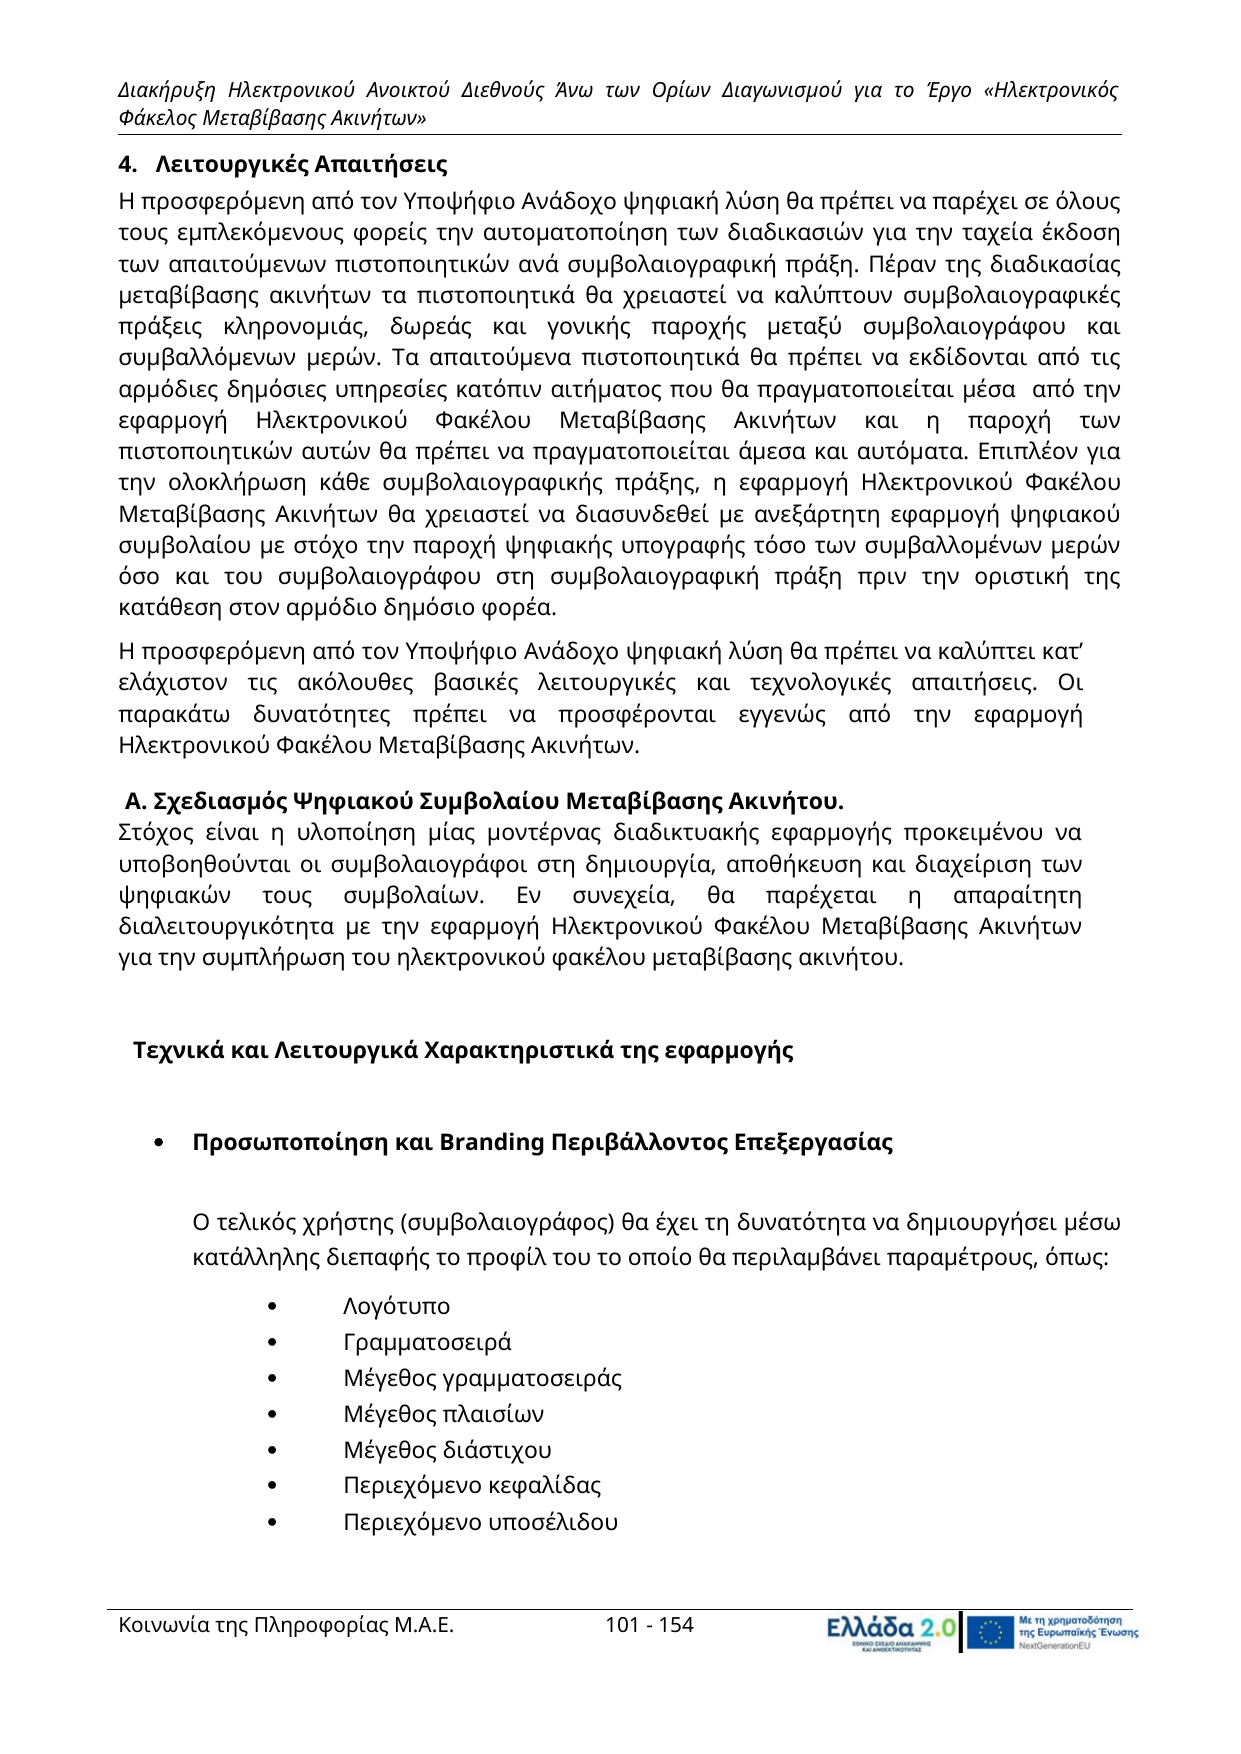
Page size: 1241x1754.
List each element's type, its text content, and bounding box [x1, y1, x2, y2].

list Προσωποποίηση και Branding Περιβάλλοντος Επεξεργασίας [154, 1126, 1122, 1157]
list Μέγεθος πλαισίων [268, 1398, 1122, 1429]
list Μέγεθος γραμματοσειράς [268, 1362, 1122, 1393]
list Λογότυπο [268, 1290, 1122, 1321]
text Η προσφερόμενη από τον Υποψήφιο Ανάδοχο ψηφιακή λύση θα πρέπει να παρέχει σε όλους τους εμπλεκόμενους φορείς την αυτοματοποίηση των διαδικασιών για την ταχεία έκδοση των απαιτούμενων πιστοποιητικών ανά συμβολαιογραφική πράξη. Πέραν της διαδικασίας μεταβίβασης ακινήτων τα πιστοποιητικά θα χρειαστεί να καλύπτουν συμβολαιογραφικές πράξεις κληρονομιάς, δωρεάς και γονικής παροχής μεταξύ συμβολαιογράφου και συμβαλλόμενων μερών. Τα απαιτούμενα πιστοποιητικά θα πρέπει να εκδίδονται από τις αρμόδιες δημόσιες υπηρεσίες κατόπιν αιτήματος που θα πραγματοποιείται μέσα από την εφαρμογή Ηλεκτρονικού Φακέλου Μεταβίβασης Ακινήτων και η παροχή των πιστοποιητικών αυτών θα πρέπει να πραγματοποιείται άμεσα και αυτόματα. Επιπλέον για την ολοκλήρωση κάθε συμβολαιογραφικής πράξης, η εφαρμογή Ηλεκτρονικού Φακέλου Μεταβίβασης Ακινήτων θα χρειαστεί να διασυνδεθεί με ανεξάρτητη εφαρμογή ψηφιακού συμβολαίου με στόχο την παροχή ψηφιακής υπογραφής τόσο των συμβαλλομένων μερών όσο και του συμβολαιογράφου στη συμβολαιογραφική πράξη πριν την οριστική της κατάθεση στον αρμόδιο δημόσιο φορέα. [118, 185, 1122, 622]
text Ο τελικός χρήστης (συμβολαιογράφος) θα έχει τη δυνατότητα να δημιουργήσει μέσω κατάλληλης διεπαφής το προφίλ του το οποίο θα περιλαμβάνει παραμέτρους, όπως: [192, 1205, 1122, 1273]
text Α. Σχεδιασμός Ψηφιακού Συμβολαίου Μεταβίβασης Ακινήτου. [125, 785, 1083, 816]
list Περιεχόμενο κεφαλίδας [268, 1469, 1122, 1501]
text Η προσφερόμενη από τον Υποψήφιο Ανάδοχο ψηφιακή λύση θα πρέπει να καλύπτει κατ’ ελάχιστον τις ακόλουθες βασικές λειτουργικές και τεχνολογικές απαιτήσεις. Οι παρακάτω δυνατότητες πρέπει να προσφέρονται εγγενώς από την εφαρμογή Ηλεκτρονικού Φακέλου Μεταβίβασης Ακινήτων. [118, 635, 1084, 760]
list Περιεχόμενο υποσέλιδου [268, 1505, 1122, 1537]
text Στόχος είναι η υλοποίηση μίας μοντέρνας διαδικτυακής εφαρμογής προκειμένου να υποβοηθούνται οι συμβολαιογράφοι στη δημιουργία, αποθήκευση και διαχείριση των ψηφιακών τους συμβολαίων. Εν συνεχεία, θα παρέχεται η απαραίτητη διαλειτουργικότητα με την εφαρμογή Ηλεκτρονικού Φακέλου Μεταβίβασης Ακινήτων για την συμπλήρωση του ηλεκτρονικού φακέλου μεταβίβασης ακινήτου. [118, 816, 1083, 973]
subtitle Λειτουργικές Απαιτήσεις [118, 147, 1122, 179]
picture [826, 1611, 1143, 1653]
list Μέγεθος διάστιχου [268, 1433, 1122, 1465]
list Γραμματοσειρά [268, 1326, 1122, 1357]
text Τεχνικά και Λειτουργικά Χαρακτηριστικά της εφαρμογής [133, 1033, 1122, 1065]
